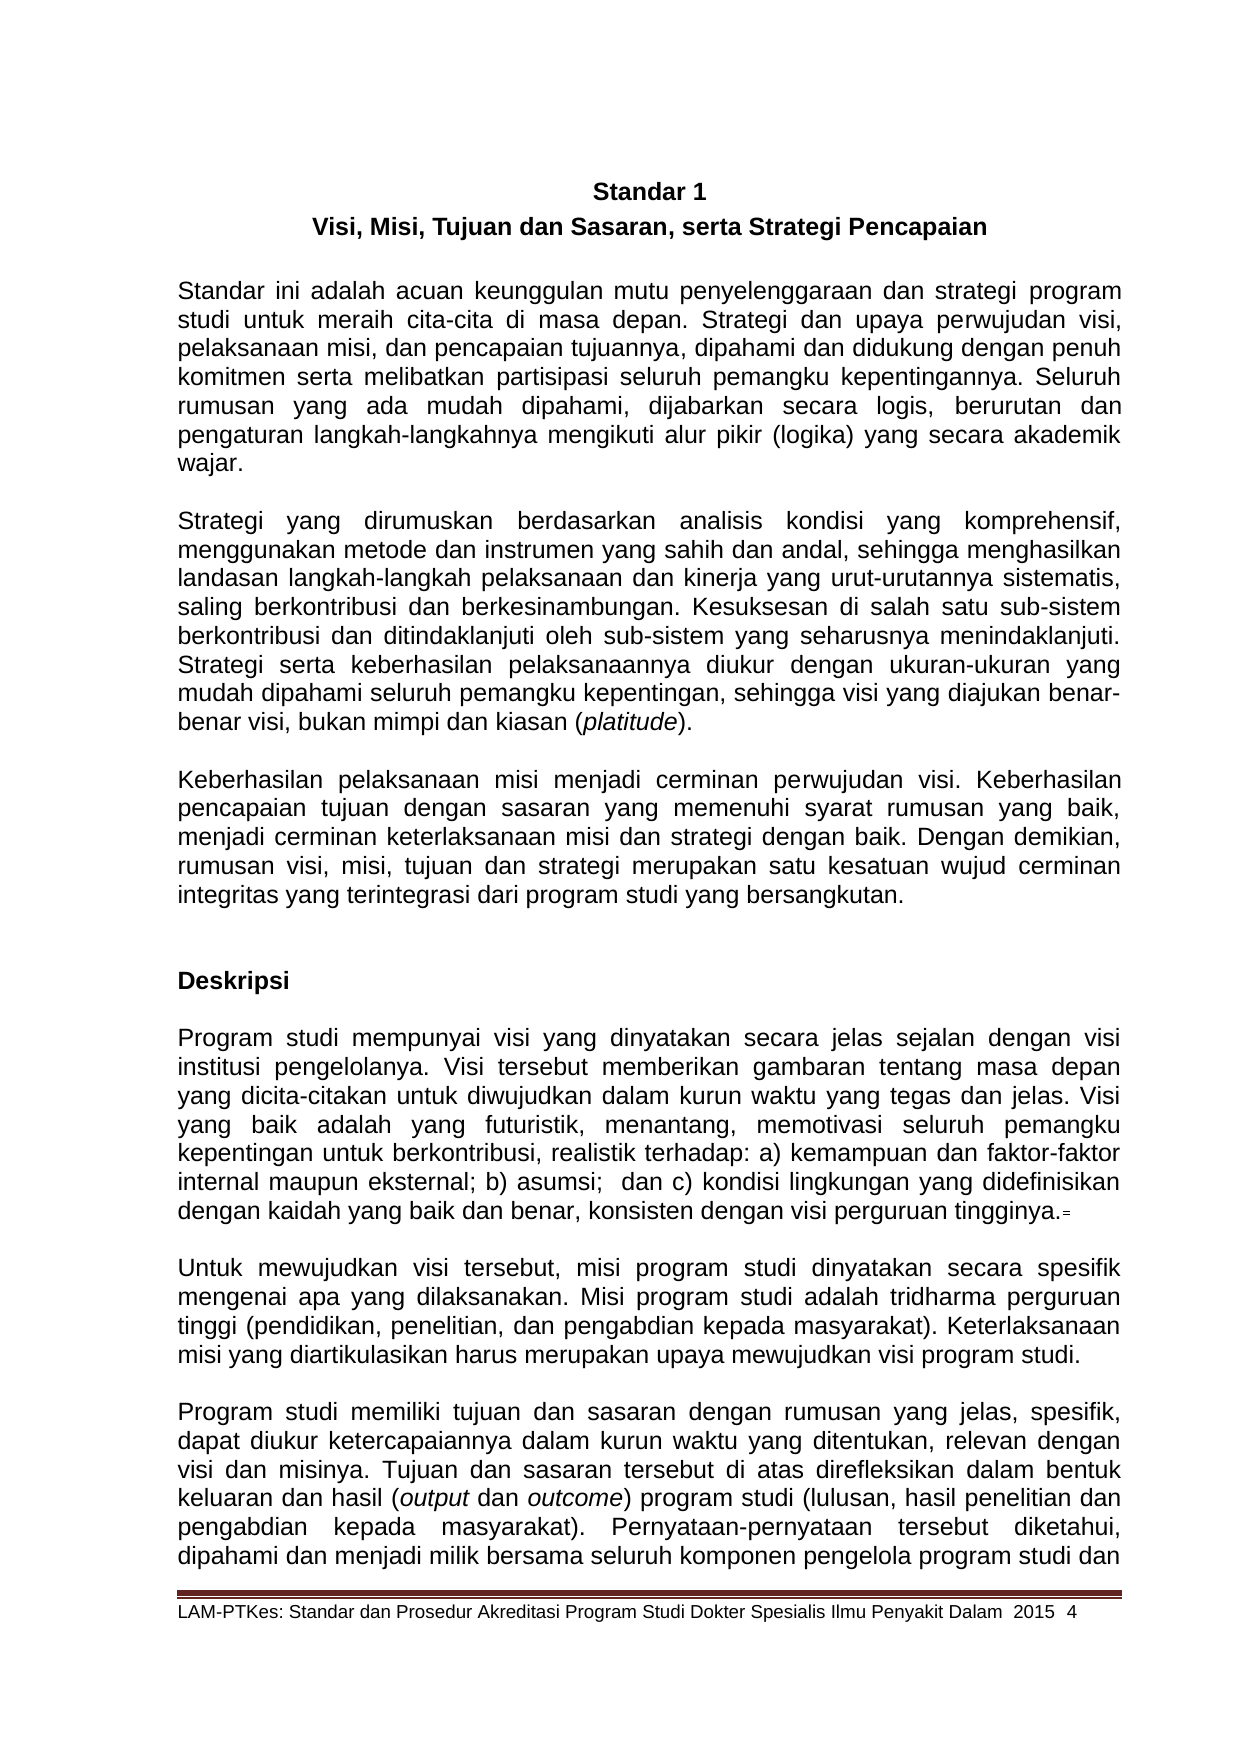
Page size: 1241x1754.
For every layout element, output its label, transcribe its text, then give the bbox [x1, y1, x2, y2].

text Keberhasilan pelaksanaan misi menjadi cerminan perwujudan visi. Keberhasilan pencapaian tujuan dengan sasaran yang memenuhi syarat rumusan yang baik, menjadi cerminan keterlaksanaan misi dan strategi dengan baik. Dengan demikian, rumusan visi, misi, tujuan dan strategi merupakan satu kesatuan wujud cerminan integritas yang terintegrasi dari program studi yang bersangkutan. [177, 765, 1122, 908]
text Untuk mewujudkan visi tersebut, misi program studi dinyatakan secara spesifik mengenai apa yang dilaksanakan. Misi program studi adalah tridharma perguruan tinggi (pendidikan, penelitian, dan pengabdian kepada masyarakat). Keterlaksanaan misi yang diartikulasikan harus merupakan upaya mewujudkan visi program studi. [177, 1253, 1122, 1368]
text Standar ini adalah acuan keunggulan mutu penyelenggaraan dan strategi program studi untuk meraih cita-cita di masa depan. Strategi dan upaya perwujudan visi, pelaksanaan misi, dan pencapaian tujuannya, dipahami dan didukung dengan penuh komitmen serta melibatkan partisipasi seluruh pemangku kepentingannya. Seluruh rumusan yang ada mudah dipahami, dijabarkan secara logis, berurutan dan pengaturan langkah-langkahnya mengikuti alur pikir (logika) yang secara akademik wajar. [177, 276, 1122, 477]
text Deskripsi [177, 966, 1122, 995]
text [177, 1397, 1122, 1570]
subtitle Visi, Misi, Tujuan dan Sasaran, serta Strategi Pencapaian [177, 212, 1122, 241]
subtitle Standar 1 [177, 177, 1122, 206]
text Program studi mempunyai visi yang dinyatakan secara jelas sejalan dengan visi institusi pengelolanya. Visi tersebut memberikan gambaran tentang masa depan yang dicita-citakan untuk diwujudkan dalam kurun waktu yang tegas dan jelas. Visi yang baik adalah yang futuristik, menantang, memotivasi seluruh pemangku kepentingan untuk berkontribusi, realistik terhadap: a) kemampuan dan faktor-faktor internal maupun eksternal; b) asumsi; dan c) kondisi lingkungan yang didefinisikan dengan kaidah yang baik dan benar, konsisten dengan visi perguruan tingginya. [177, 1023, 1122, 1225]
text Strategi yang dirumuskan berdasarkan analisis kondisi yang komprehensif, menggunakan metode dan instrumen yang sahih dan andal, sehingga menghasilkan landasan langkah-langkah pelaksanaan dan kinerja yang urut-urutannya sistematis, saling berkontribusi dan berkesinambungan. Kesuksesan di salah satu sub-sistem berkontribusi dan ditindaklanjuti oleh sub-sistem yang seharusnya menindaklanjuti. Strategi serta keberhasilan pelaksanaannya diukur dengan ukuran-ukuran yang mudah dipahami seluruh pemangku kepentingan, sehingga visi yang diajukan benar-benar visi, bukan mimpi dan kiasan (platitude). [177, 506, 1122, 736]
